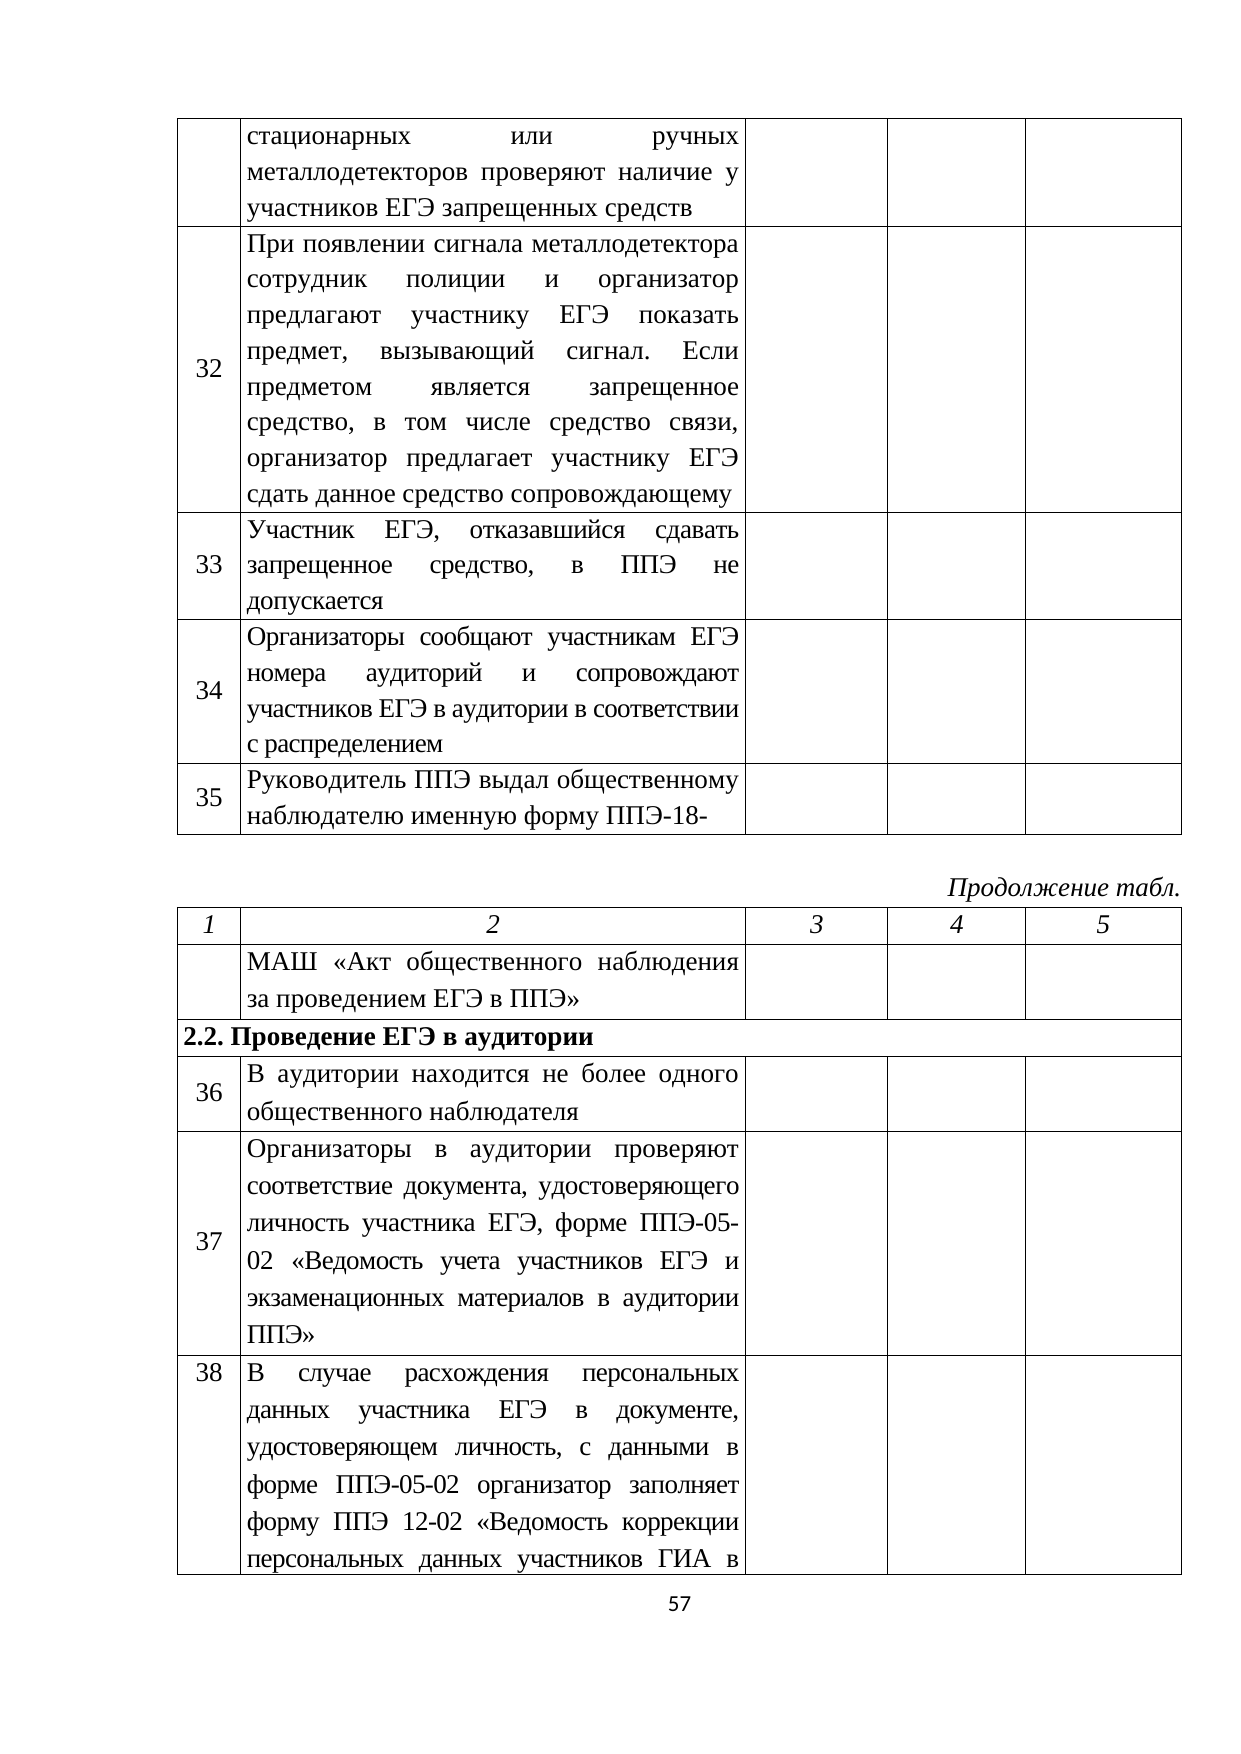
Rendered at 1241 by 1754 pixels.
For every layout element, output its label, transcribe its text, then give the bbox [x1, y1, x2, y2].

table_cell [888, 945, 1025, 1019]
table_header 3 [746, 908, 887, 944]
table_cell [1026, 1057, 1181, 1131]
table_cell 31 [178, 119, 240, 226]
table_cell [888, 764, 1025, 834]
table_cell [1026, 1356, 1181, 1573]
table_cell [888, 119, 1025, 226]
table_cell 35 [178, 764, 240, 834]
table_cell [888, 1356, 1025, 1573]
table_cell [746, 945, 887, 1019]
table_cell В аудитории находится не более одного общественного наблюдателя [241, 1057, 745, 1131]
table_cell [1026, 513, 1181, 619]
table_cell При появлении сигнала металлодетектора сотрудник полиции и организатор предлагают участнику ЕГЭ показать предмет, вызывающий сигнал. Если предметом является запрещенное средство, в том числе средство связи, организатор предлагает участнику ЕГЭ сдать данное средство сопровождающему [241, 227, 745, 512]
table_cell 33 [178, 513, 240, 619]
table_header 4 [888, 908, 1025, 944]
table_cell [746, 227, 887, 512]
table_cell 34 [178, 620, 240, 762]
table_cell Организаторы сообщают участникам ЕГЭ номера аудиторий и сопровождают участников ЕГЭ в аудитории в соответствии с распределением [241, 620, 745, 762]
table_cell [746, 513, 887, 619]
table_cell [1026, 945, 1181, 1019]
table_cell 2.2. Проведение ЕГЭ в аудитории [178, 1020, 1181, 1056]
table_cell 38 [178, 1356, 240, 1573]
table_cell [1026, 764, 1181, 834]
table_cell 36 [178, 1057, 240, 1131]
text Продолжение табл. [177, 871, 1181, 902]
table_cell 37 [178, 1132, 240, 1355]
table_cell Участник ЕГЭ, отказавшийся сдавать запрещенное средство, в ППЭ не допускается [241, 513, 745, 619]
table_cell [888, 227, 1025, 512]
table_cell [178, 945, 240, 1019]
table_cell [888, 620, 1025, 762]
table_cell [888, 1057, 1025, 1131]
table_cell [746, 1057, 887, 1131]
table_cell [746, 1356, 887, 1573]
table_cell [1026, 1132, 1181, 1355]
table_cell [1026, 227, 1181, 512]
table_cell [888, 1132, 1025, 1355]
table_cell 32 [178, 227, 240, 512]
table_header 2 [241, 908, 745, 944]
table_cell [241, 119, 745, 226]
table_header 1 [178, 908, 240, 944]
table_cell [241, 1356, 745, 1573]
table_header 5 [1026, 908, 1181, 944]
table_cell Организаторы в аудитории проверяют соответствие документа, удостоверяющего личность участника ЕГЭ, форме ППЭ-05-02 «Ведомость учета участников ЕГЭ и экзаменационных материалов в аудитории ППЭ» [241, 1132, 745, 1355]
table_cell [746, 764, 887, 834]
table_cell МАШ «Акт общественного наблюдения за проведением ЕГЭ в ППЭ» [241, 945, 745, 1019]
table_cell [746, 1132, 887, 1355]
table_cell [746, 119, 887, 226]
table_cell [1026, 119, 1181, 226]
table_cell Руководитель ППЭ выдал общественному наблюдателю именную форму ППЭ-18- [241, 764, 745, 834]
table_cell [1026, 620, 1181, 762]
table_cell [746, 620, 887, 762]
table_cell [888, 513, 1025, 619]
